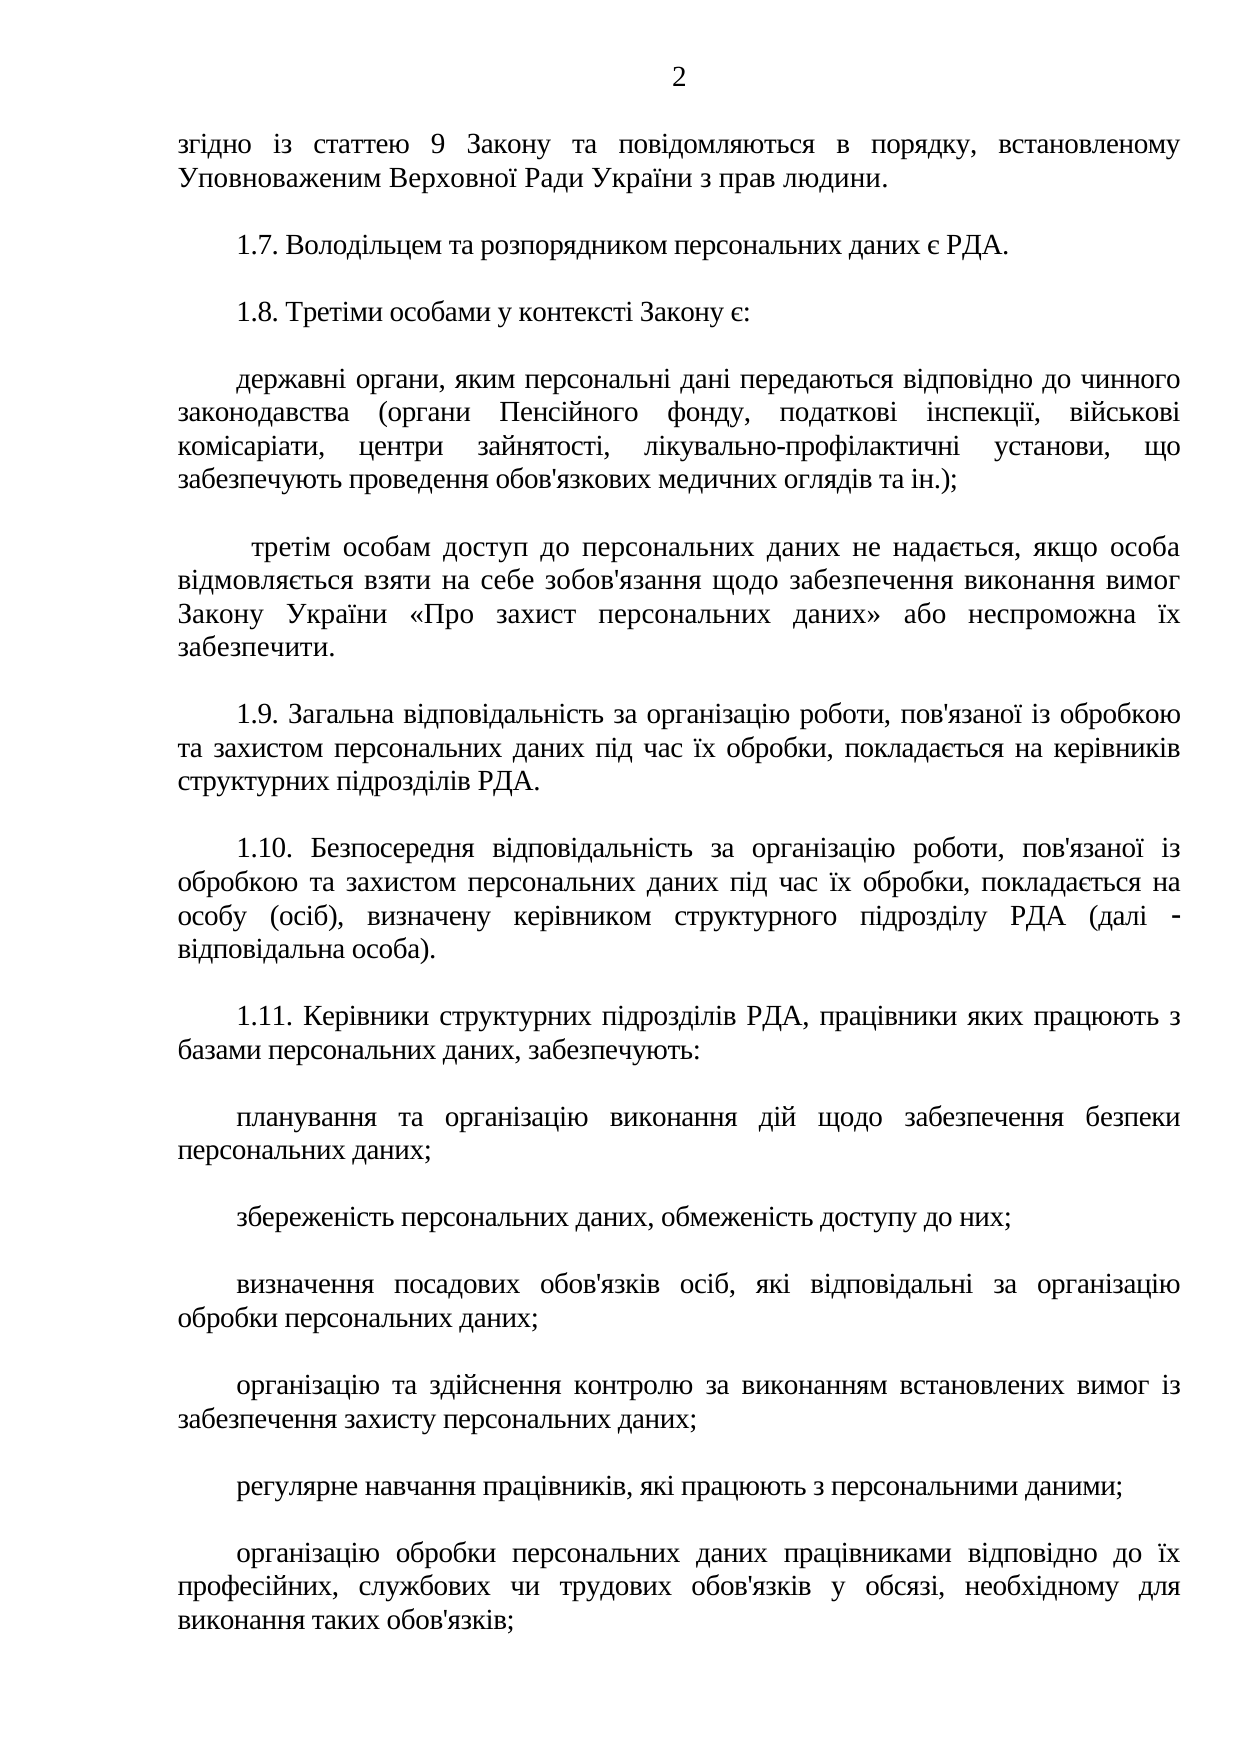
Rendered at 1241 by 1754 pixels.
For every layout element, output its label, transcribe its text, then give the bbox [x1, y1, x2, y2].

text збереженість персональних даних, обмеженість доступу до них; [177, 1199, 1181, 1233]
text регулярне навчання працівників, які працюють з персональними даними; [177, 1468, 1181, 1501]
text планування та організацію виконання дій щодо забезпечення безпеки персональних даних; [177, 1099, 1181, 1166]
text третім особам доступ до персональних даних не надається, якщо особа відмовляється взяти на себе зобов'язання щодо забезпечення виконання вимог Закону України «Про захист персональних даних» або неспроможна їх забезпечити. [177, 529, 1181, 663]
text 1.11. Керівники структурних підрозділів РДА, працівники яких працюють з базами персональних даних, забезпечують: [177, 998, 1181, 1065]
text організацію обробки персональних даних працівниками відповідно до їх професійних, службових чи трудових обов'язків у обсязі, необхідному для виконання таких обов'язків; [177, 1535, 1181, 1636]
text державні органи, яким персональні дані передаються відповідно до чинного законодавства (органи Пенсійного фонду, податкові інспекції, військові комісаріати, центри зайнятості, лікувально-профілактичні установи, що забезпечують проведення обов'язкових медичних оглядів та ін.); [177, 361, 1181, 495]
text 1.10. Безпосередня відповідальність за організацію роботи, пов'язаної із обробкою та захистом персональних даних під час їх обробки, покладається на особу (осіб), визначену керівником структурного підрозділу РДА (далі відповідальна особа). [177, 831, 1181, 965]
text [177, 126, 1181, 193]
text 1.8. Третіми особами у контексті Закону є: [177, 294, 1181, 327]
text організацію та здійснення контролю за виконанням встановлених вимог із забезпечення захисту персональних даних; [177, 1367, 1181, 1434]
text 1.7. Володільцем та розпорядником персональних даних є РДА. [177, 227, 1181, 260]
text визначення посадових обов'язків осіб, які відповідальні за організацію обробки персональних даних; [177, 1267, 1181, 1334]
text 1.9. Загальна відповідальність за організацію роботи, пов'язаної із обробкою та захистом персональних даних під час їх обробки, покладається на керівників структурних підрозділів РДА. [177, 696, 1181, 797]
